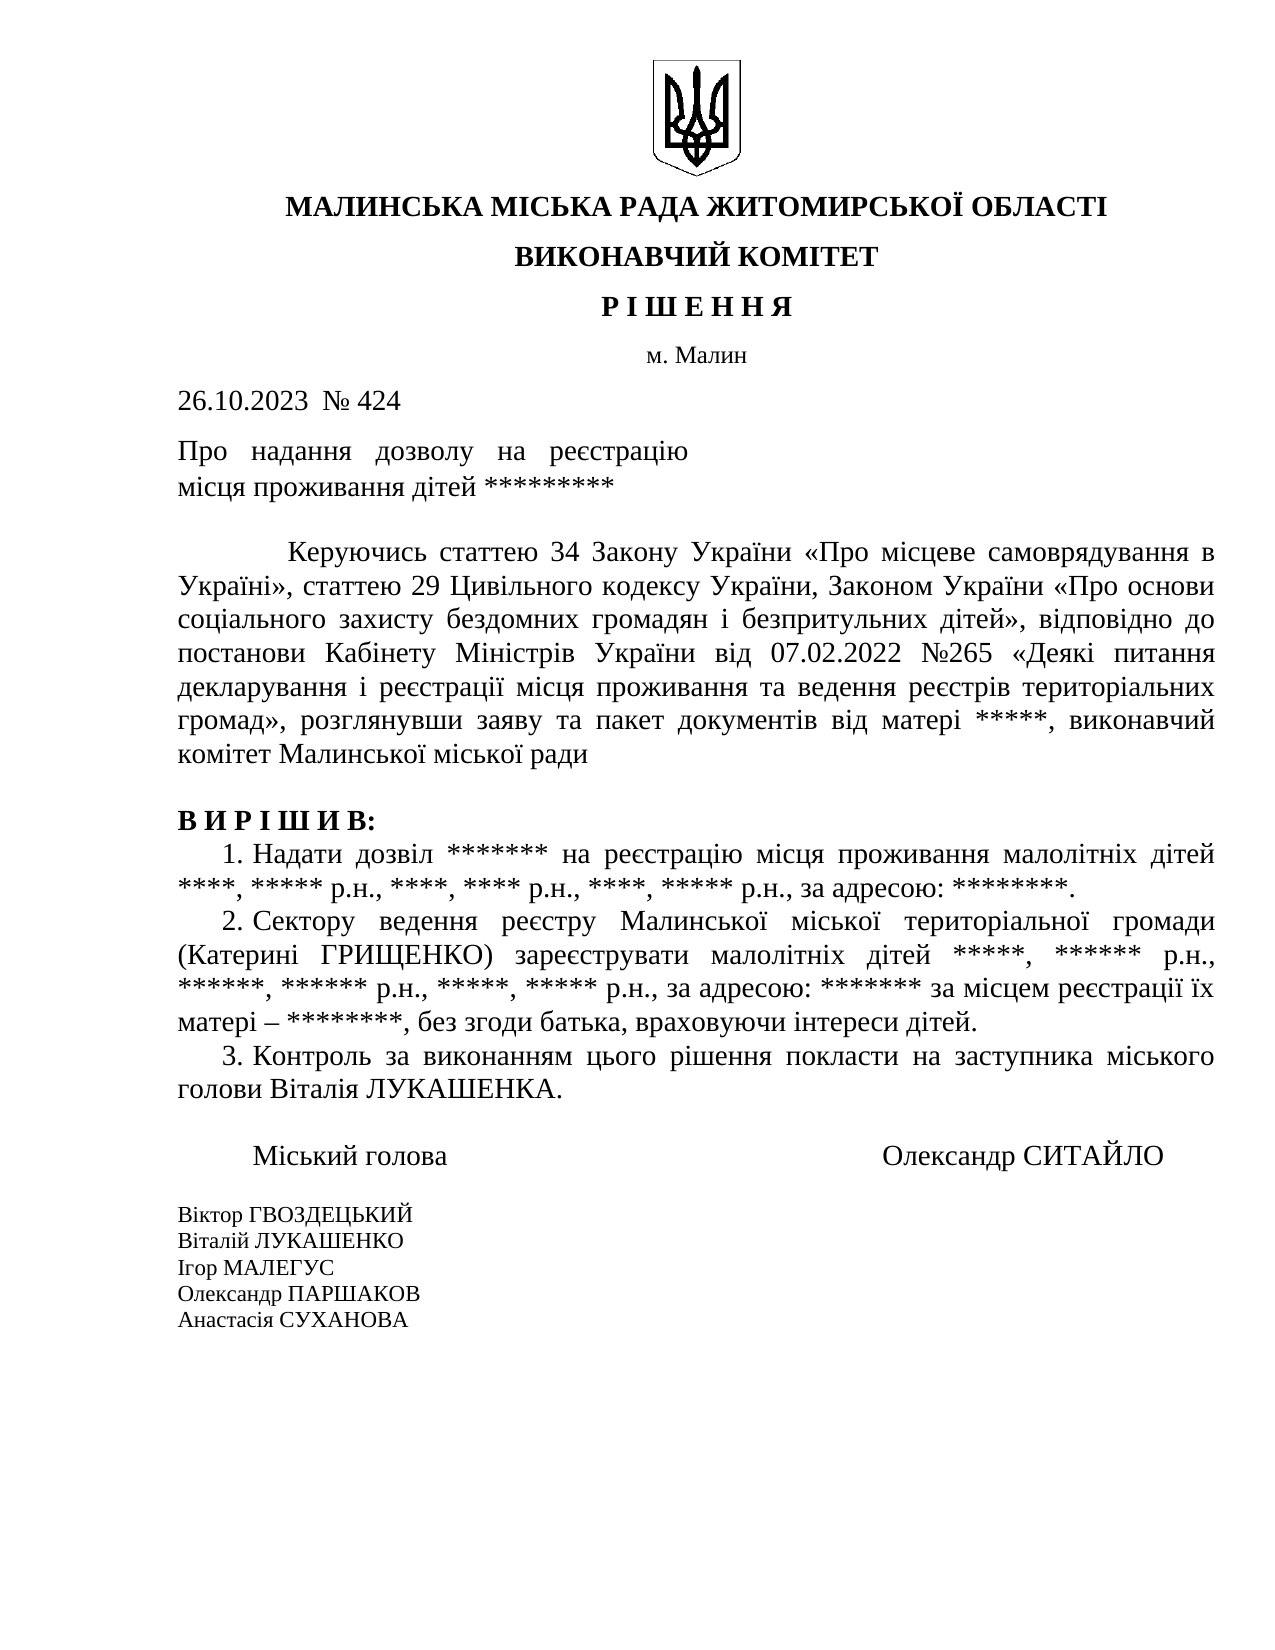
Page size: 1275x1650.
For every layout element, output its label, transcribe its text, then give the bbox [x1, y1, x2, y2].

text Віктор ГВОЗДЕЦЬКИЙ [177, 1201, 1216, 1227]
text Олександр ПАРШАКОВ [177, 1280, 1216, 1306]
table_header Про надання дозволу на реєстрацію місця проживання дітей ********* [166, 433, 699, 504]
text Р І Ш Е Н Н Я [177, 289, 1216, 323]
text Віталій ЛУКАШЕНКО [177, 1227, 1216, 1254]
list Контроль за виконанням цього рішення покласти на заступника міського голови Віталія ЛУКАШЕНКА. [177, 1038, 1216, 1105]
picture [651, 59, 742, 178]
list Сектору ведення реєстру Малинської міської територіальної громади (Катерині ГРИЩЕНКО) зареєструвати малолітніх дітей *****, ****** р.н., ******, ****** р.н., *****, ***** р.н., за адресою: ******* за місцем реєстрації їх матері – ********, без згоди батька, враховуючи інтереси дітей. [177, 903, 1216, 1038]
text В И Р І Ш И В: [177, 803, 1216, 836]
text Ігор МАЛЕГУС [177, 1254, 1216, 1280]
text 26.10.2023 № 424 [177, 383, 1216, 416]
list Надати дозвіл ******* на реєстрацію місця проживання малолітніх дітей ****, ***** р.н., ****, **** р.н., ****, ***** р.н., за адресою: ********. [177, 836, 1216, 903]
list Міський голова Олександр СИТАЙЛО [252, 1138, 1216, 1172]
text МАЛИНСЬКА МІСЬКА РАДА ЖИТОМИРСЬКОЇ ОБЛАСТІ [177, 189, 1216, 222]
text Керуючись статтею 34 Закону України «Про місцеве самоврядування в Україні», статтею 29 Цивільного кодексу України, Законом України «Про основи соціального захисту бездомних громадян і безпритульних дітей», відповідно до постанови Кабінету Міністрів України від 07.02.2022 №265 «Деякі питання декларування і реєстрації місця проживання та ведення реєстрів територіальних громад», розглянувши заяву та пакет документів від матері *****, виконавчий комітет Малинської міської ради [177, 534, 1216, 769]
text Анастасія СУХАНОВА [177, 1306, 1216, 1333]
text м. Малин [177, 340, 1216, 368]
text ВИКОНАВЧИЙ КОМІТЕТ [177, 239, 1216, 273]
